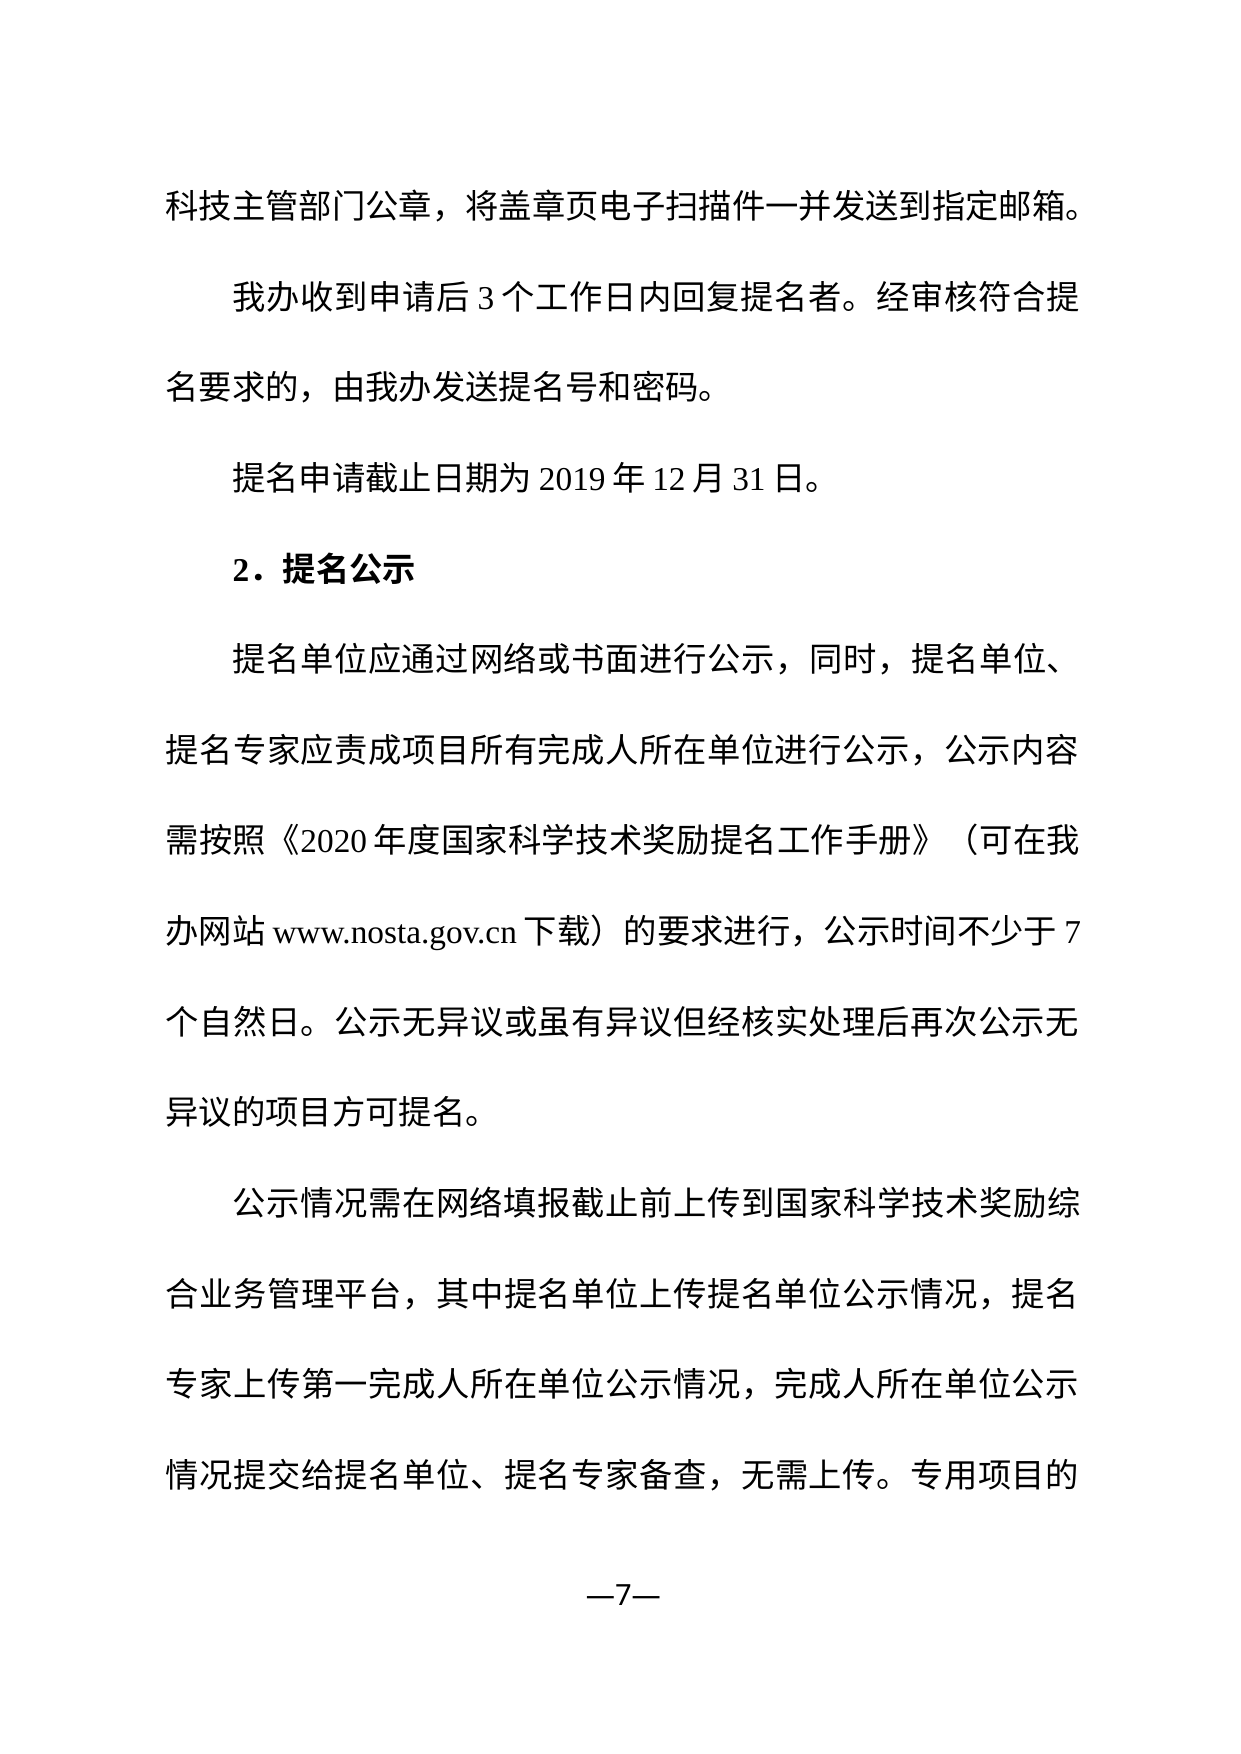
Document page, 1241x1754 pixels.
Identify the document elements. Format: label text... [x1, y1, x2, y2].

text 提名申请截止日期为2019年12月31日。 [165, 431, 1081, 521]
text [165, 1156, 1081, 1518]
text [165, 159, 1081, 249]
text 提名单位应通过网络或书面进行公示，同时，提名单位、提名专家应责成项目所有完成人所在单位进行公示，公示内容需按照《2020年度国家科学技术奖励提名工作手册》（可在我办网站www.nosta.gov.cn下载）的要求进行，公示时间不少于7个自然日。公示无异议或虽有异议但经核实处理后再次公示无异议的项目方可提名。 [165, 612, 1081, 1156]
text 我办收到申请后3个工作日内回复提名者。经审核符合提名要求的，由我办发送提名号和密码。 [165, 249, 1081, 431]
text 2．提名公示 [165, 521, 1081, 612]
